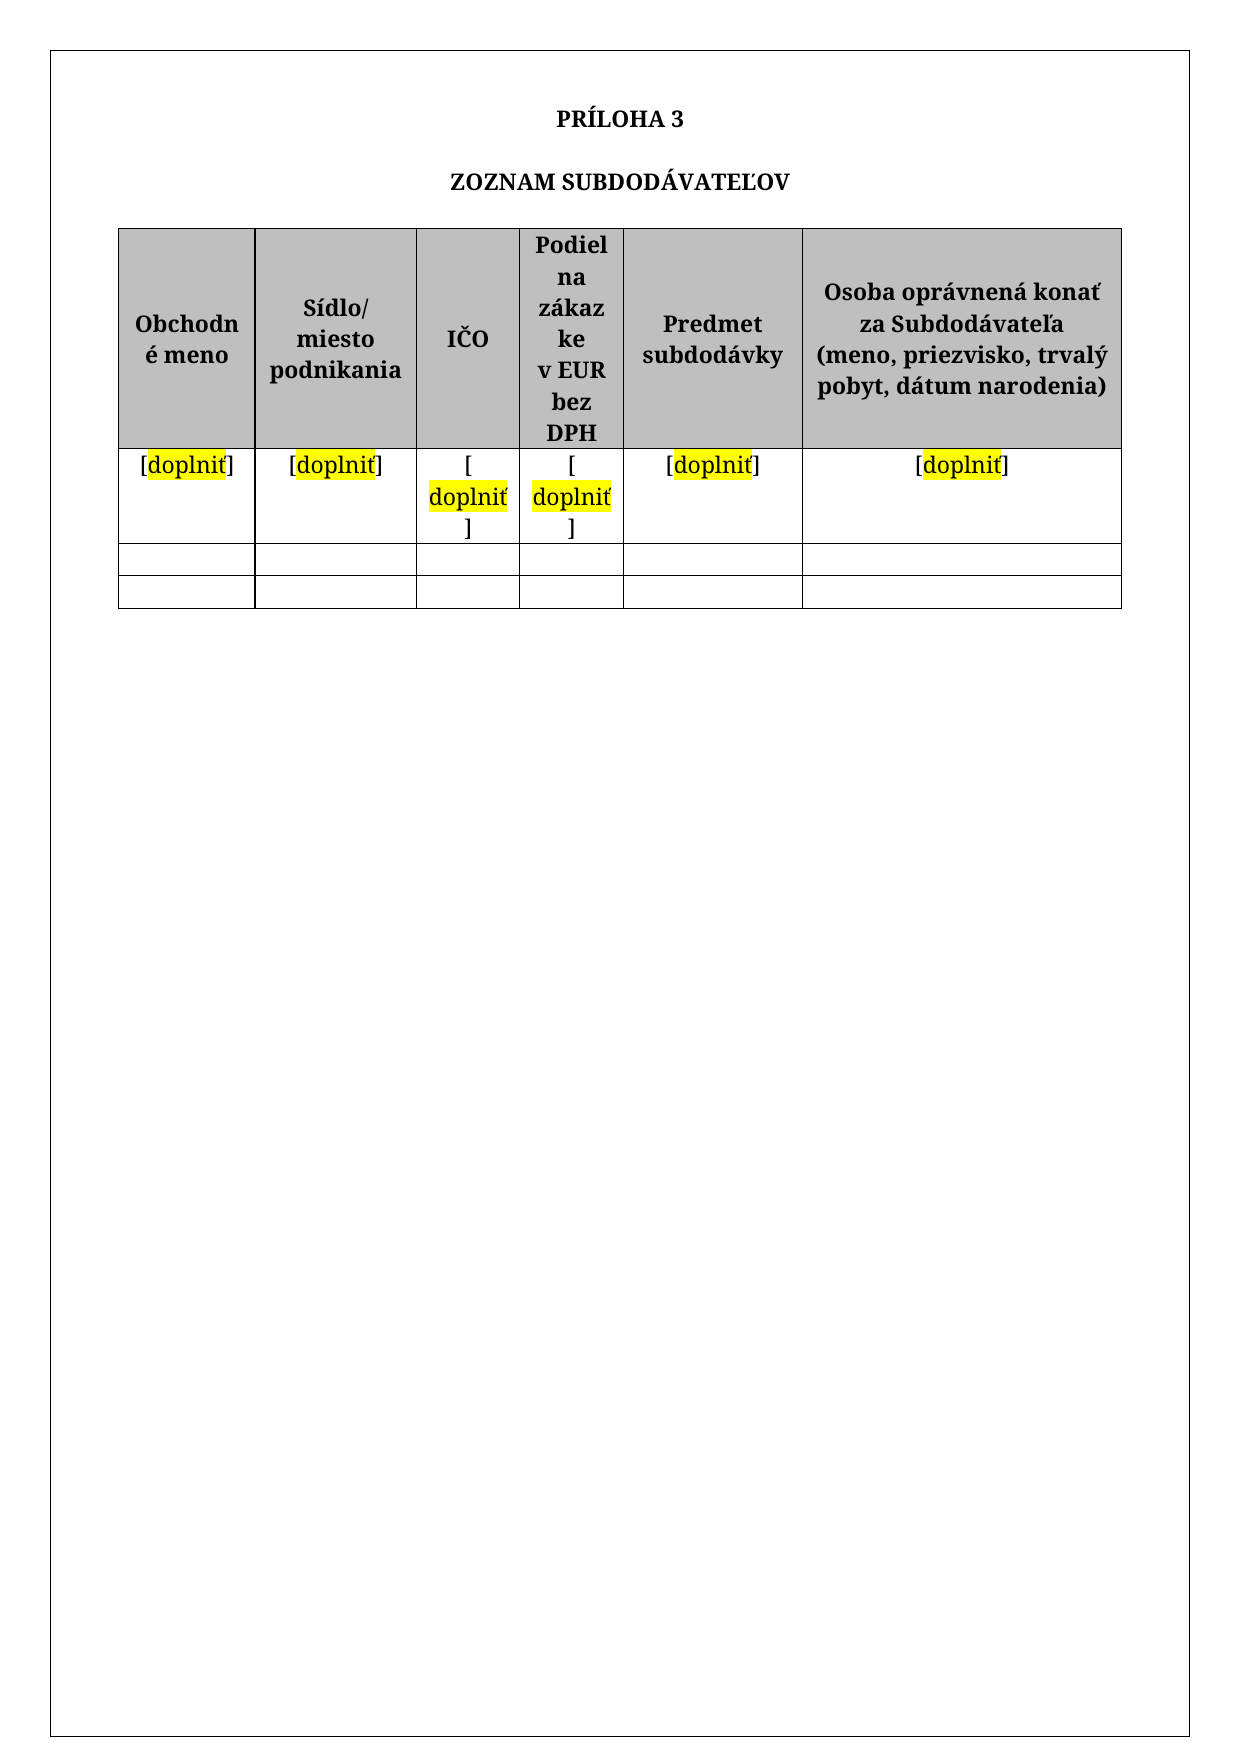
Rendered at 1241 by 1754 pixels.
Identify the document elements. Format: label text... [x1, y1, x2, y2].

table_cell [doplniť] [119, 449, 254, 543]
text ZOZNAM SUBDODÁVATEĽOV [118, 166, 1122, 197]
table_cell [803, 544, 1121, 575]
table_cell [520, 576, 623, 607]
table_cell [doplniť] [803, 449, 1121, 543]
table_cell [520, 544, 623, 575]
table_cell [doplniť] [624, 449, 802, 543]
table_cell [624, 544, 802, 575]
table_cell [417, 576, 519, 607]
table_cell [119, 576, 254, 607]
table_header Sídlo/miesto podnikania [256, 229, 416, 448]
table_cell [doplniť] [520, 449, 623, 543]
table_header Obchodné meno [119, 229, 254, 448]
table_header Osoba oprávnená konať za Subdodávateľa (meno, priezvisko, trvalý pobyt, dátum narodenia) [803, 229, 1121, 448]
table_cell [119, 544, 254, 575]
table_cell [doplniť] [256, 449, 416, 543]
table_cell [256, 576, 416, 607]
table_cell [624, 576, 802, 607]
table_cell [256, 544, 416, 575]
table_cell [803, 576, 1121, 607]
text PRÍLOHA 3 [118, 103, 1122, 134]
table_header Predmet subdodávky [624, 229, 802, 448]
table_header IČO [417, 229, 519, 448]
table_header Podiel na zákazke v EUR bez DPH [520, 229, 623, 448]
table_cell [417, 544, 519, 575]
table_cell [doplniť] [417, 449, 519, 543]
